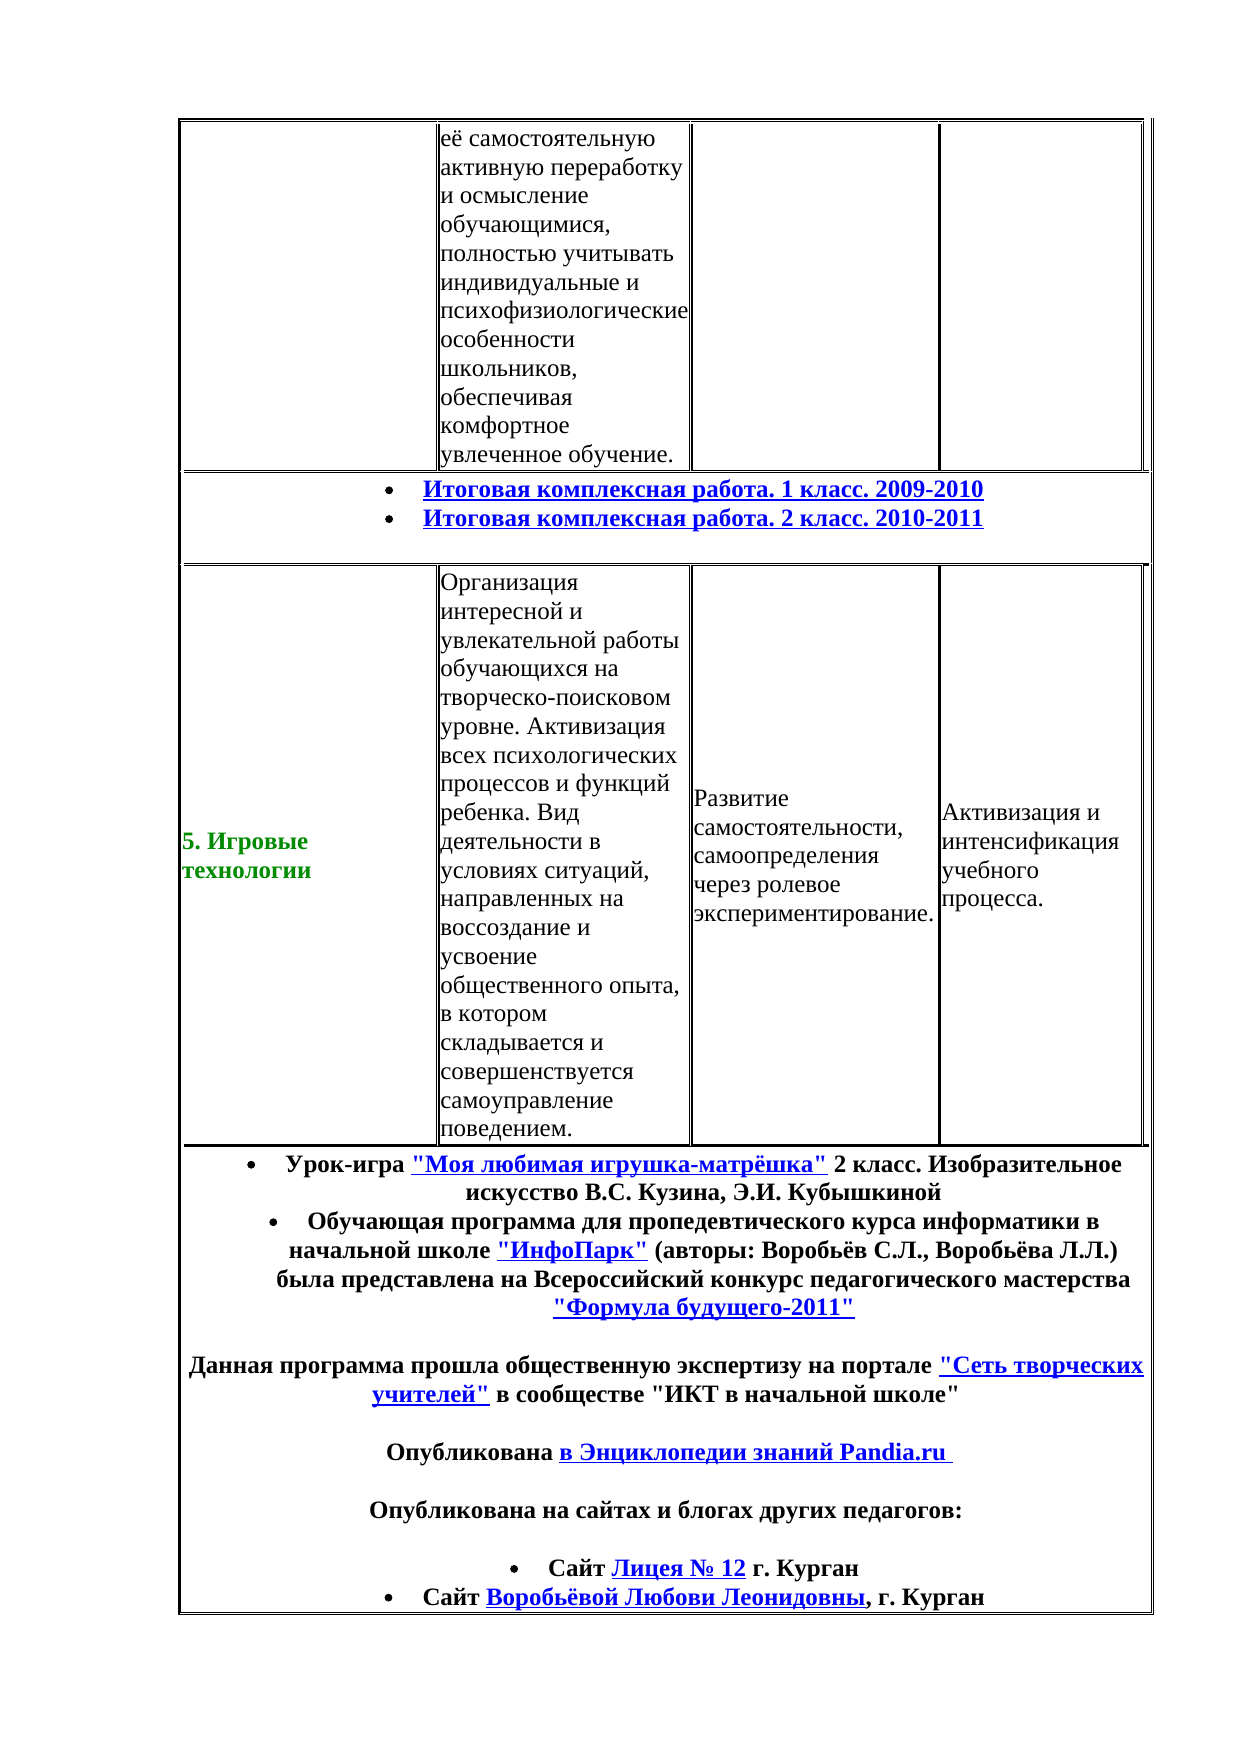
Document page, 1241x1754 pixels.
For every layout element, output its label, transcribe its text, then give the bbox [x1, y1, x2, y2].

table_cell [1144, 563, 1152, 1144]
table_cell 5. Игровые технологии [181, 563, 436, 1144]
table_cell Развитие самостоятельности, самоопределения через ролевое экспериментирование. [693, 566, 938, 1144]
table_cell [181, 120, 438, 469]
table_cell [1142, 118, 1151, 469]
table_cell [438, 120, 691, 469]
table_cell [939, 122, 1142, 469]
table_cell Активизация и интенсификация учебного процесса. [941, 566, 1141, 1144]
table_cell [691, 120, 939, 469]
table_cell Итоговая комплексная работа. 1 класс. 2009-2010 Итоговая комплексная работа. 2 класс. 2010-2011 [181, 470, 1151, 562]
table_cell Организация интересной и увлекательной работы обучающихся на творческо-поисковом уровне. Активизация всех психологических процессов и функций ребенка. Вид деятельности в условиях ситуаций, направленных на воссоздание и усвоение общественного опыта, в котором складывается и совершенствуется самоуправление поведением. [440, 566, 689, 1144]
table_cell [181, 1144, 1151, 1612]
